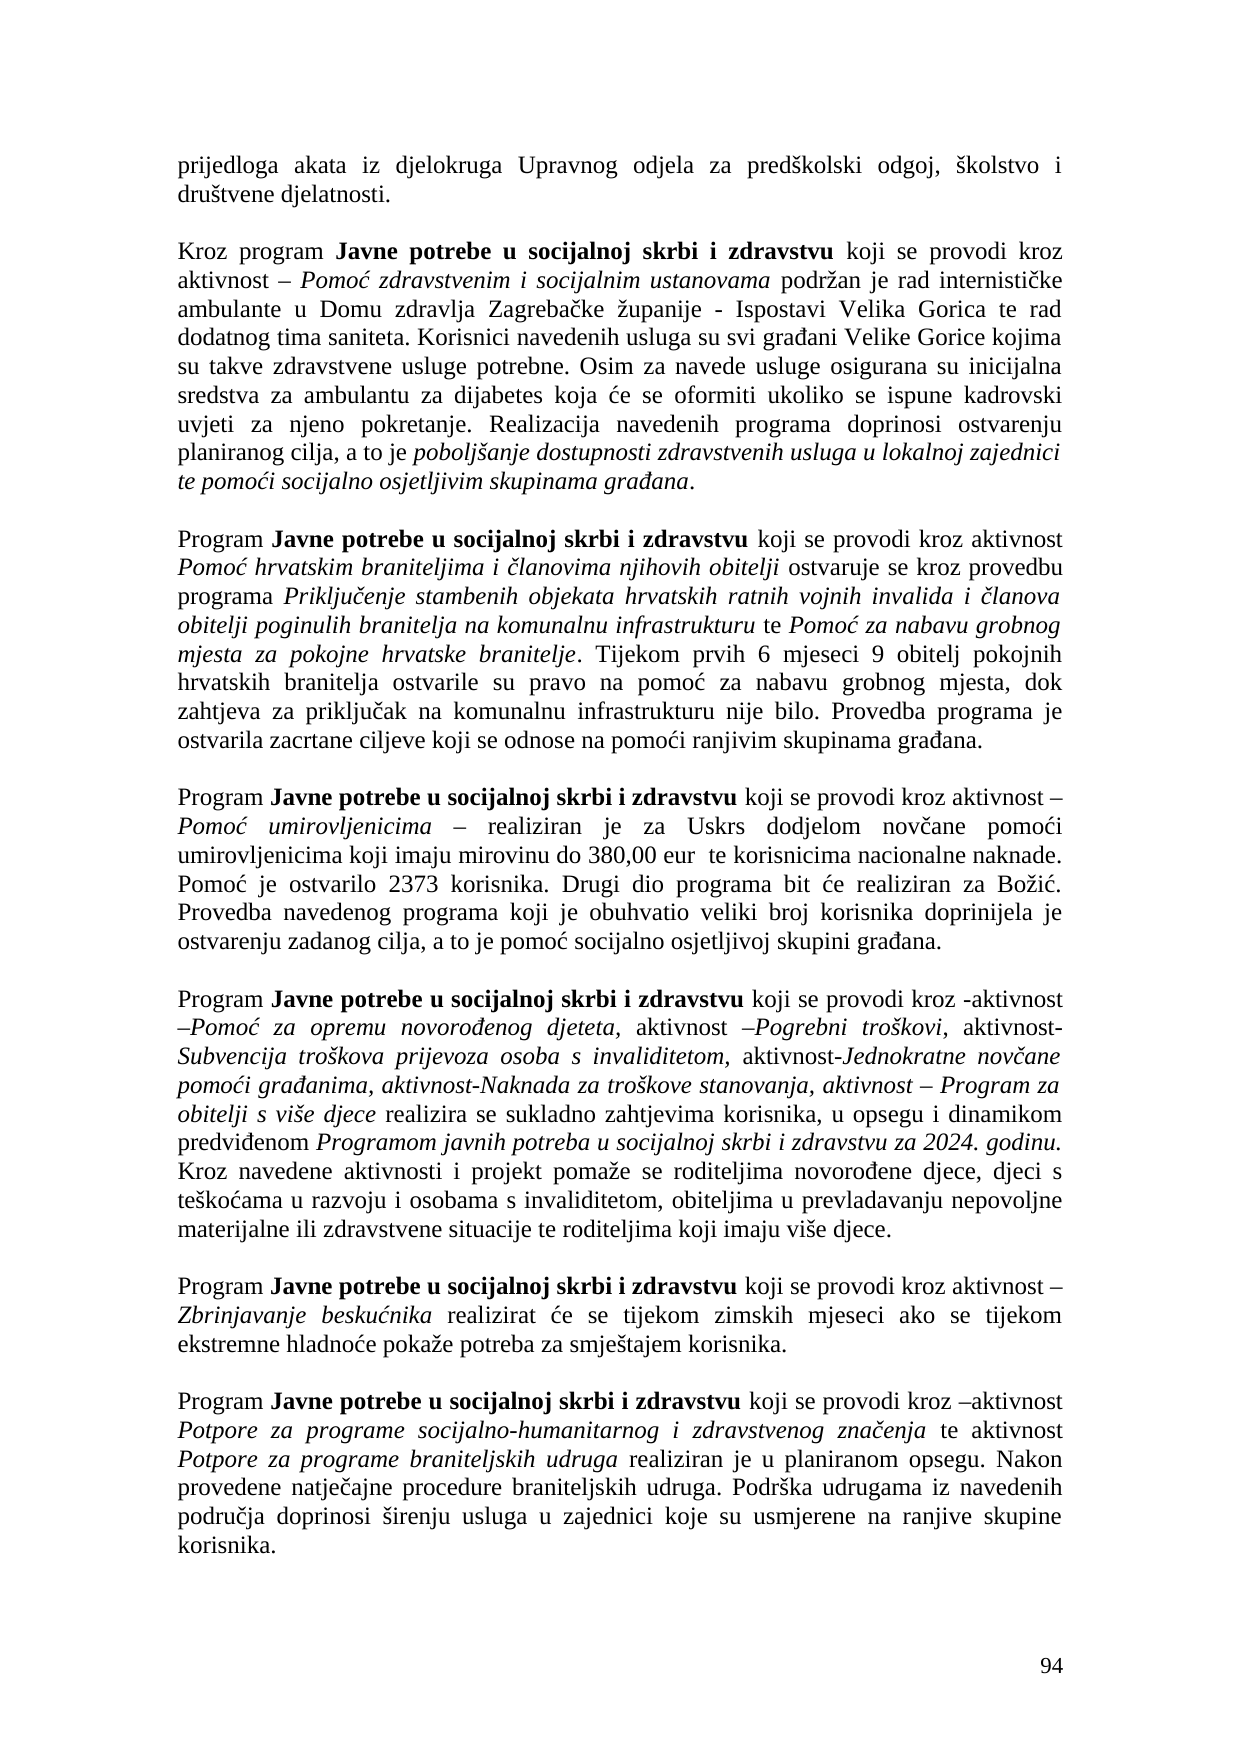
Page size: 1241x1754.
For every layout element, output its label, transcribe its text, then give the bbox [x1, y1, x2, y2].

text Program Javne potrebe u socijalnoj skrbi i zdravstvu koji se provodi kroz aktivnost Pomoć hrvatskim braniteljima i članovima njihovih obitelji ostvaruje se kroz provedbu programa Priključenje stambenih objekata hrvatskih ratnih vojnih invalida i članova obitelji poginulih branitelja na komunalnu infrastrukturu te Pomoć za nabavu grobnog mjesta za pokojne hrvatske branitelje. Tijekom prvih 6 mjeseci 9 obitelj pokojnih hrvatskih branitelja ostvarile su pravo na pomoć za nabavu grobnog mjesta, dok zahtjeva za priključak na komunalnu infrastrukturu nije bilo. Provedba programa je ostvarila zacrtane ciljeve koji se odnose na pomoći ranjivim skupinama građana. [177, 524, 1063, 754]
text Program Javne potrebe u socijalnoj skrbi i zdravstvu koji se provodi kroz aktivnost –Pomoć umirovljenicima – realiziran je za Uskrs dodjelom novčane pomoći umirovljenicima koji imaju mirovinu do 380,00 eur te korisnicima nacionalne naknade. Pomoć je ostvarilo 2373 korisnika. Drugi dio programa bit će realiziran za Božić. Provedba navedenog programa koji je obuhvatio veliki broj korisnika doprinijela je ostvarenju zadanog cilja, a to je pomoć socijalno osjetljivoj skupini građana. [177, 782, 1063, 955]
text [177, 150, 1063, 207]
text Program Javne potrebe u socijalnoj skrbi i zdravstvu koji se provodi kroz -aktivnost –Pomoć za opremu novorođenog djeteta, aktivnost –Pogrebni troškovi, aktivnost- Subvencija troškova prijevoza osoba s invaliditetom, aktivnost-Jednokratne novčane pomoći građanima, aktivnost-Naknada za troškove stanovanja, aktivnost – Program za obitelji s više djece realizira se sukladno zahtjevima korisnika, u opsegu i dinamikom predviđenom Programom javnih potreba u socijalnoj skrbi i zdravstvu za 2024. godinu. Kroz navedene aktivnosti i projekt pomaže se roditeljima novorođene djece, djeci s teškoćama u razvoju i osobama s invaliditetom, obiteljima u prevladavanju nepovoljne materijalne ili zdravstvene situacije te roditeljima koji imaju više djece. [177, 984, 1063, 1242]
text Program Javne potrebe u socijalnoj skrbi i zdravstvu koji se provodi kroz aktivnost –Zbrinjavanje beskućnika realizirat će se tijekom zimskih mjeseci ako se tijekom ekstremne hladnoće pokaže potreba za smještajem korisnika. [177, 1271, 1063, 1357]
text Program Javne potrebe u socijalnoj skrbi i zdravstvu koji se provodi kroz –aktivnost Potpore za programe socijalno-humanitarnog i zdravstvenog značenja te aktivnost Potpore za programe braniteljskih udruga realiziran je u planiranom opsegu. Nakon provedene natječajne procedure braniteljskih udruga. Podrška udrugama iz navedenih područja doprinosi širenju usluga u zajednici koje su usmjerene na ranjive skupine korisnika. [177, 1386, 1063, 1559]
text Kroz program Javne potrebe u socijalnoj skrbi i zdravstvu koji se provodi kroz aktivnost – Pomoć zdravstvenim i socijalnim ustanovama podržan je rad internističke ambulante u Domu zdravlja Zagrebačke županije - Ispostavi Velika Gorica te rad dodatnog tima saniteta. Korisnici navedenih usluga su svi građani Velike Gorice kojima su takve zdravstvene usluge potrebne. Osim za navede usluge osigurana su inicijalna sredstva za ambulantu za dijabetes koja će se oformiti ukoliko se ispune kadrovski uvjeti za njeno pokretanje. Realizacija navedenih programa doprinosi ostvarenju planiranog cilja, a to je poboljšanje dostupnosti zdravstvenih usluga u lokalnoj zajednici te pomoći socijalno osjetljivim skupinama građana. [177, 236, 1063, 495]
